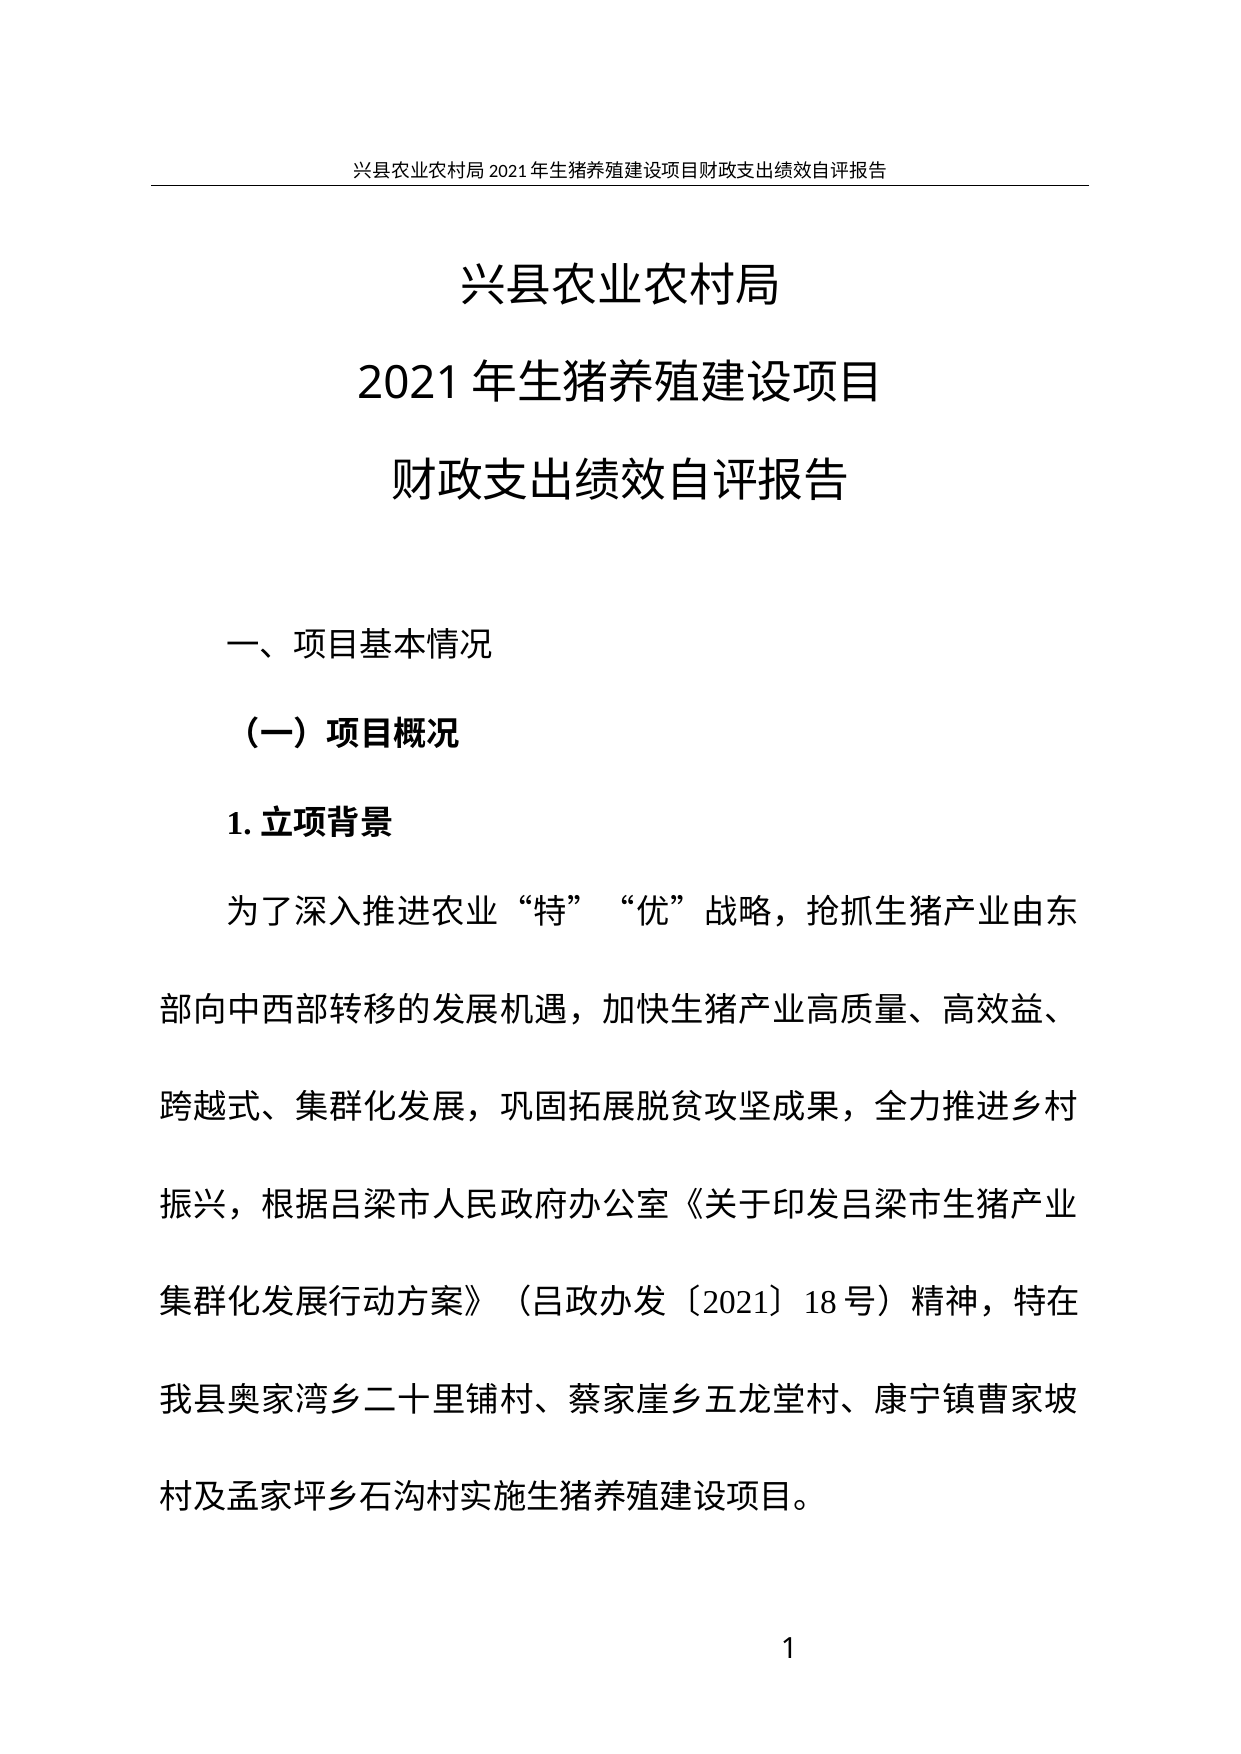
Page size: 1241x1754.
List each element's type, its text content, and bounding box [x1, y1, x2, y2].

text （一）项目概况 [159, 699, 1081, 764]
text 为了深入推进农业“特”“优”战略，抢抓生猪产业由东部向中西部转移的发展机遇，加快生猪产业高质量、高效益、跨越式、集群化发展，巩固拓展脱贫攻坚成果，全力推进乡村振兴，根据吕梁市人民政府办公室《关于印发吕梁市生猪产业集群化发展行动方案》（吕政办发〔2021〕18号）精神，特在我县奥家湾乡二十里铺村、蔡家崖乡五龙堂村、康宁镇曹家坡村及孟家坪乡石沟村实施生猪养殖建设项目。 [159, 877, 1081, 1527]
text 一、项目基本情况 [159, 609, 1081, 674]
text 2021年生猪养殖建设项目 [159, 330, 1081, 428]
text 1. 立项背景 [159, 788, 1081, 853]
text 兴县农业农村局 [159, 233, 1081, 330]
text 财政支出绩效自评报告 [159, 428, 1081, 525]
